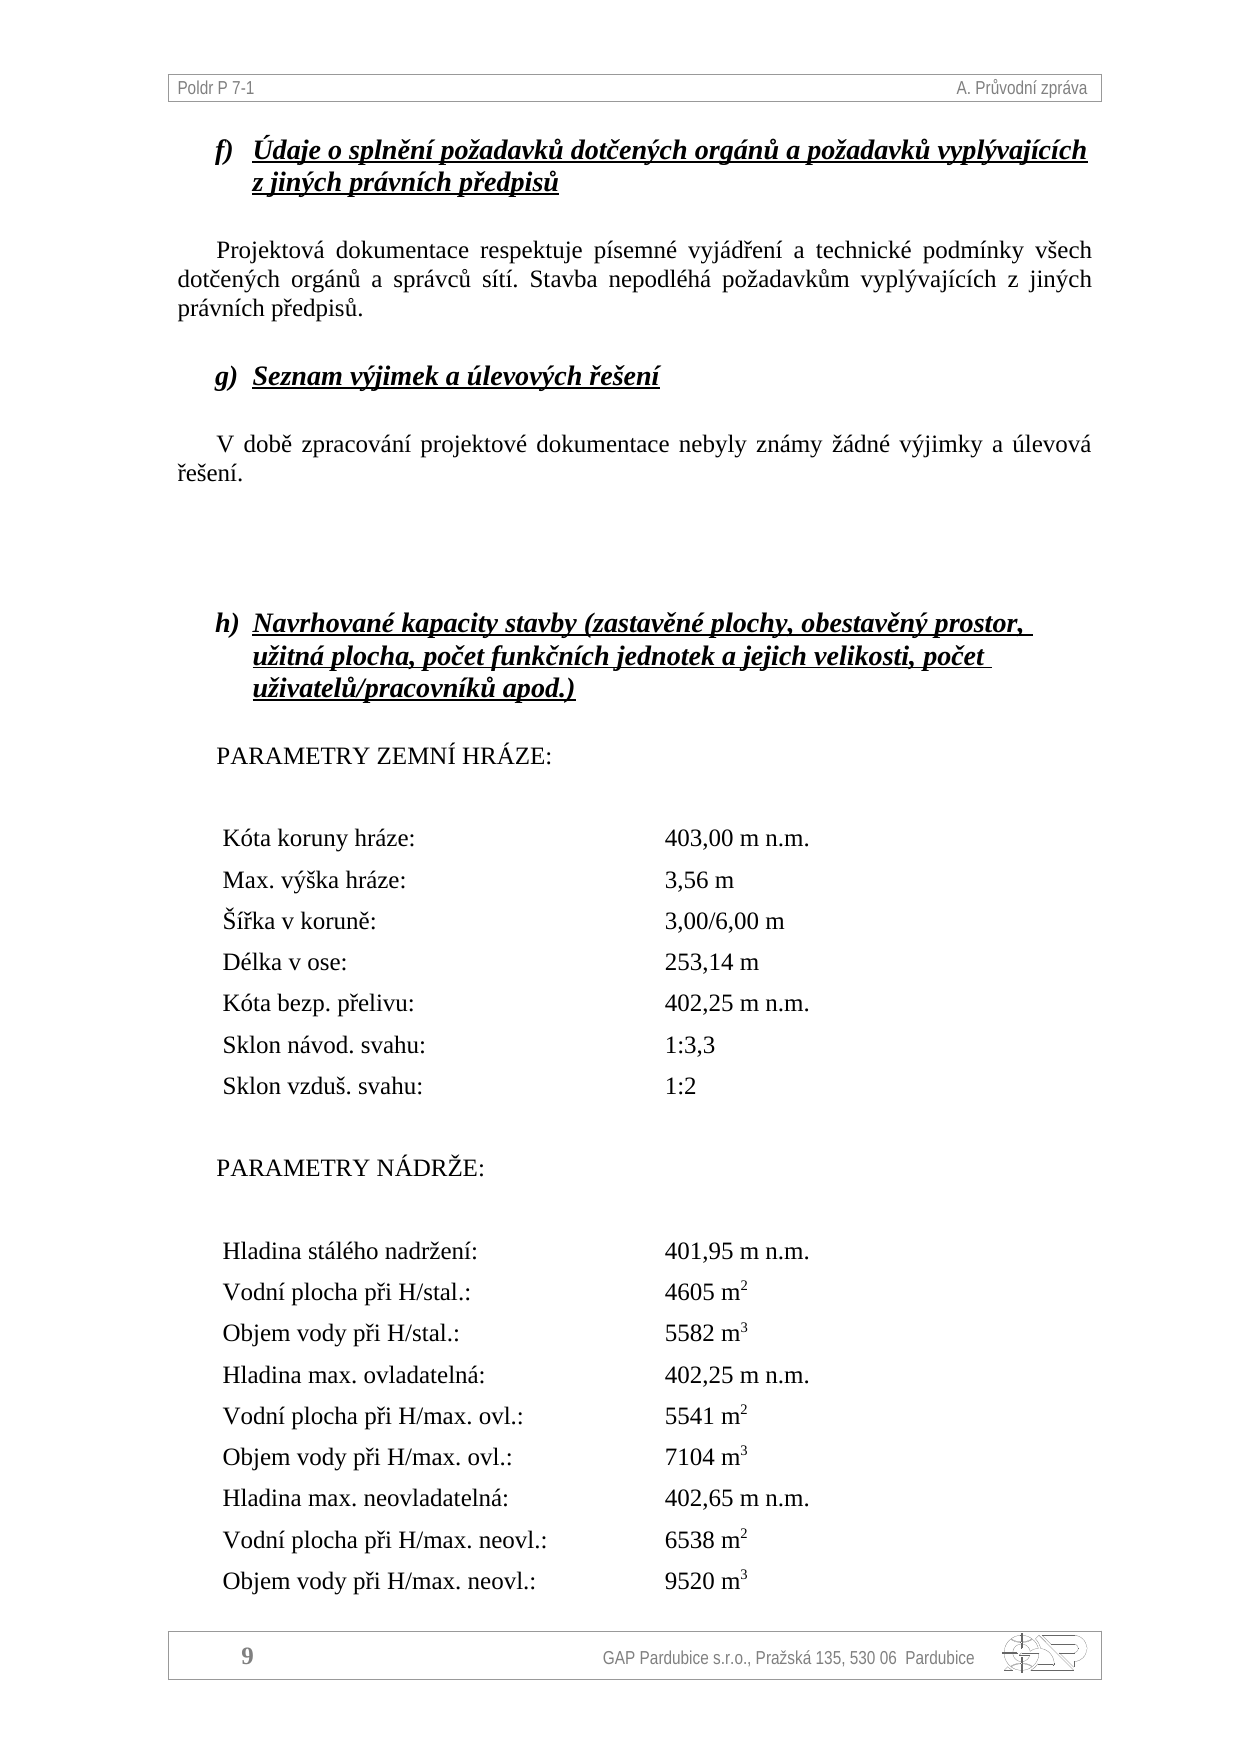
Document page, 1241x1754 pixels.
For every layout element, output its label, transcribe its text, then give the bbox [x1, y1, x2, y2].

text Objem vody při H/stal.: 5582 m3 [177, 1318, 1092, 1347]
text V době zpracování projektové dokumentace nebyly známy žádné výjimky a úlevová řešení. [177, 429, 1092, 486]
text Délka v ose: 253,14 m [177, 947, 1092, 976]
list Údaje o splnění požadavků dotčených orgánů a požadavků vyplývajících z jiných právních předpisů [215, 133, 1092, 198]
text PARAMETRY ZEMNÍ HRÁZE: [177, 741, 1092, 770]
text Šířka v koruně: 3,00/6,00 m [177, 906, 1092, 935]
text Hladina max. neovladatelná: 402,65 m n.m. [177, 1483, 1092, 1512]
text Sklon vzduš. svahu: 1:2 [177, 1071, 1092, 1100]
text Vodní plocha při H/max. ovl.: 5541 m2 [177, 1401, 1092, 1430]
text PARAMETRY NÁDRŽE: [177, 1153, 1092, 1182]
text Objem vody při H/max. ovl.: 7104 m3 [177, 1442, 1092, 1471]
text Kóta bezp. přelivu: 402,25 m n.m. [177, 988, 1092, 1017]
text Hladina max. ovladatelná: 402,25 m n.m. [177, 1360, 1092, 1388]
list Navrhované kapacity stavby (zastavěné plochy, obestavěný prostor, užitná plocha, počet funkčních jednotek a jejich velikosti, počet uživatelů/pracovníků apod.) [215, 606, 1092, 703]
text Max. výška hráze: 3,56 m [177, 865, 1092, 893]
text Vodní plocha při H/stal.: 4605 m2 [177, 1277, 1092, 1306]
text Hladina stálého nadržení: 401,95 m n.m. [177, 1236, 1092, 1265]
list Seznam výjimek a úlevových řešení [215, 359, 1092, 391]
text Kóta koruny hráze: 403,00 m n.m. [177, 823, 1092, 852]
text Objem vody při H/max. neovl.: 9520 m3 [177, 1566, 1092, 1595]
text Vodní plocha při H/max. neovl.: 6538 m2 [177, 1525, 1092, 1553]
text Sklon návod. svahu: 1:3,3 [177, 1030, 1092, 1058]
text Projektová dokumentace respektuje písemné vyjádření a technické podmínky všech dotčených orgánů a správců sítí. Stavba nepodléhá požadavkům vyplývajících z jiných právních předpisů. [177, 235, 1092, 321]
